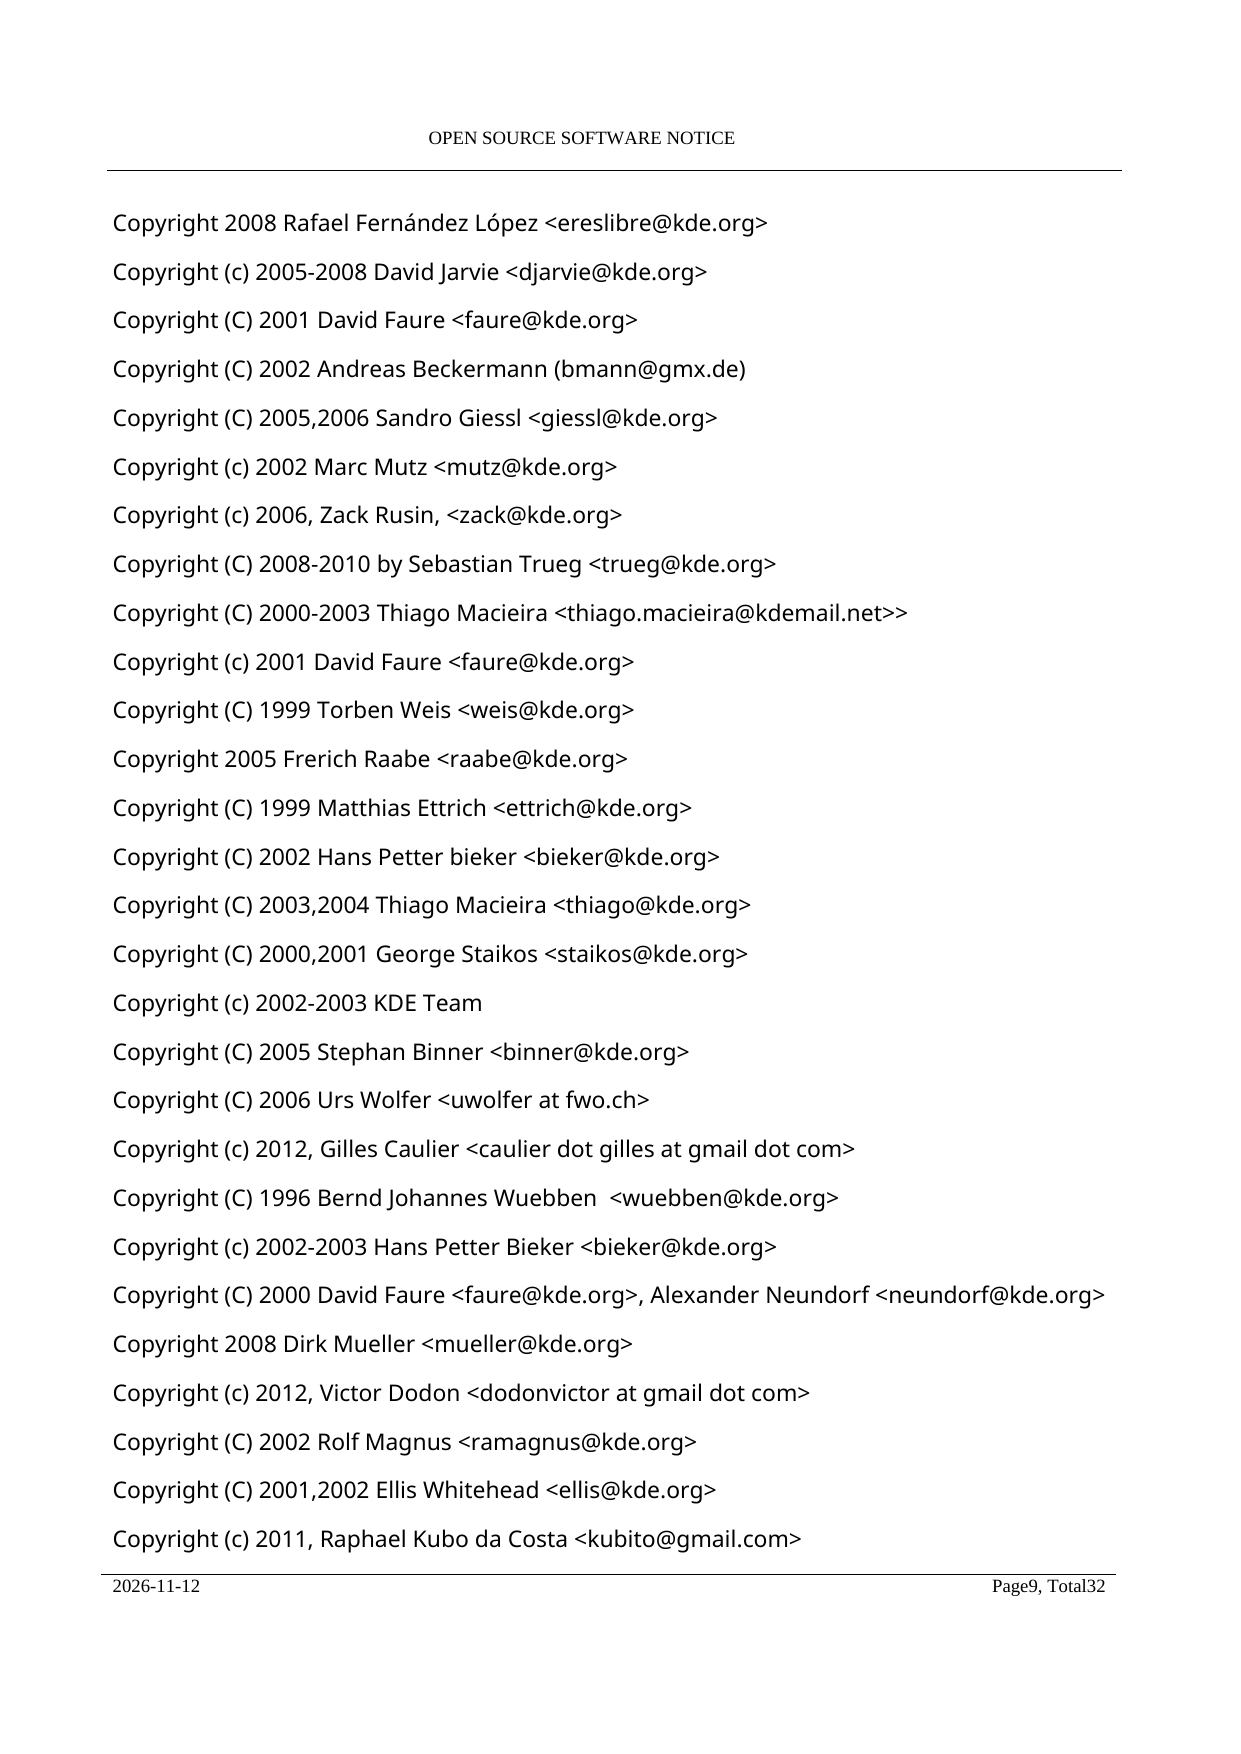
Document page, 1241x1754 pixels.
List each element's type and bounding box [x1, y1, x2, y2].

text [112, 206, 1128, 1555]
